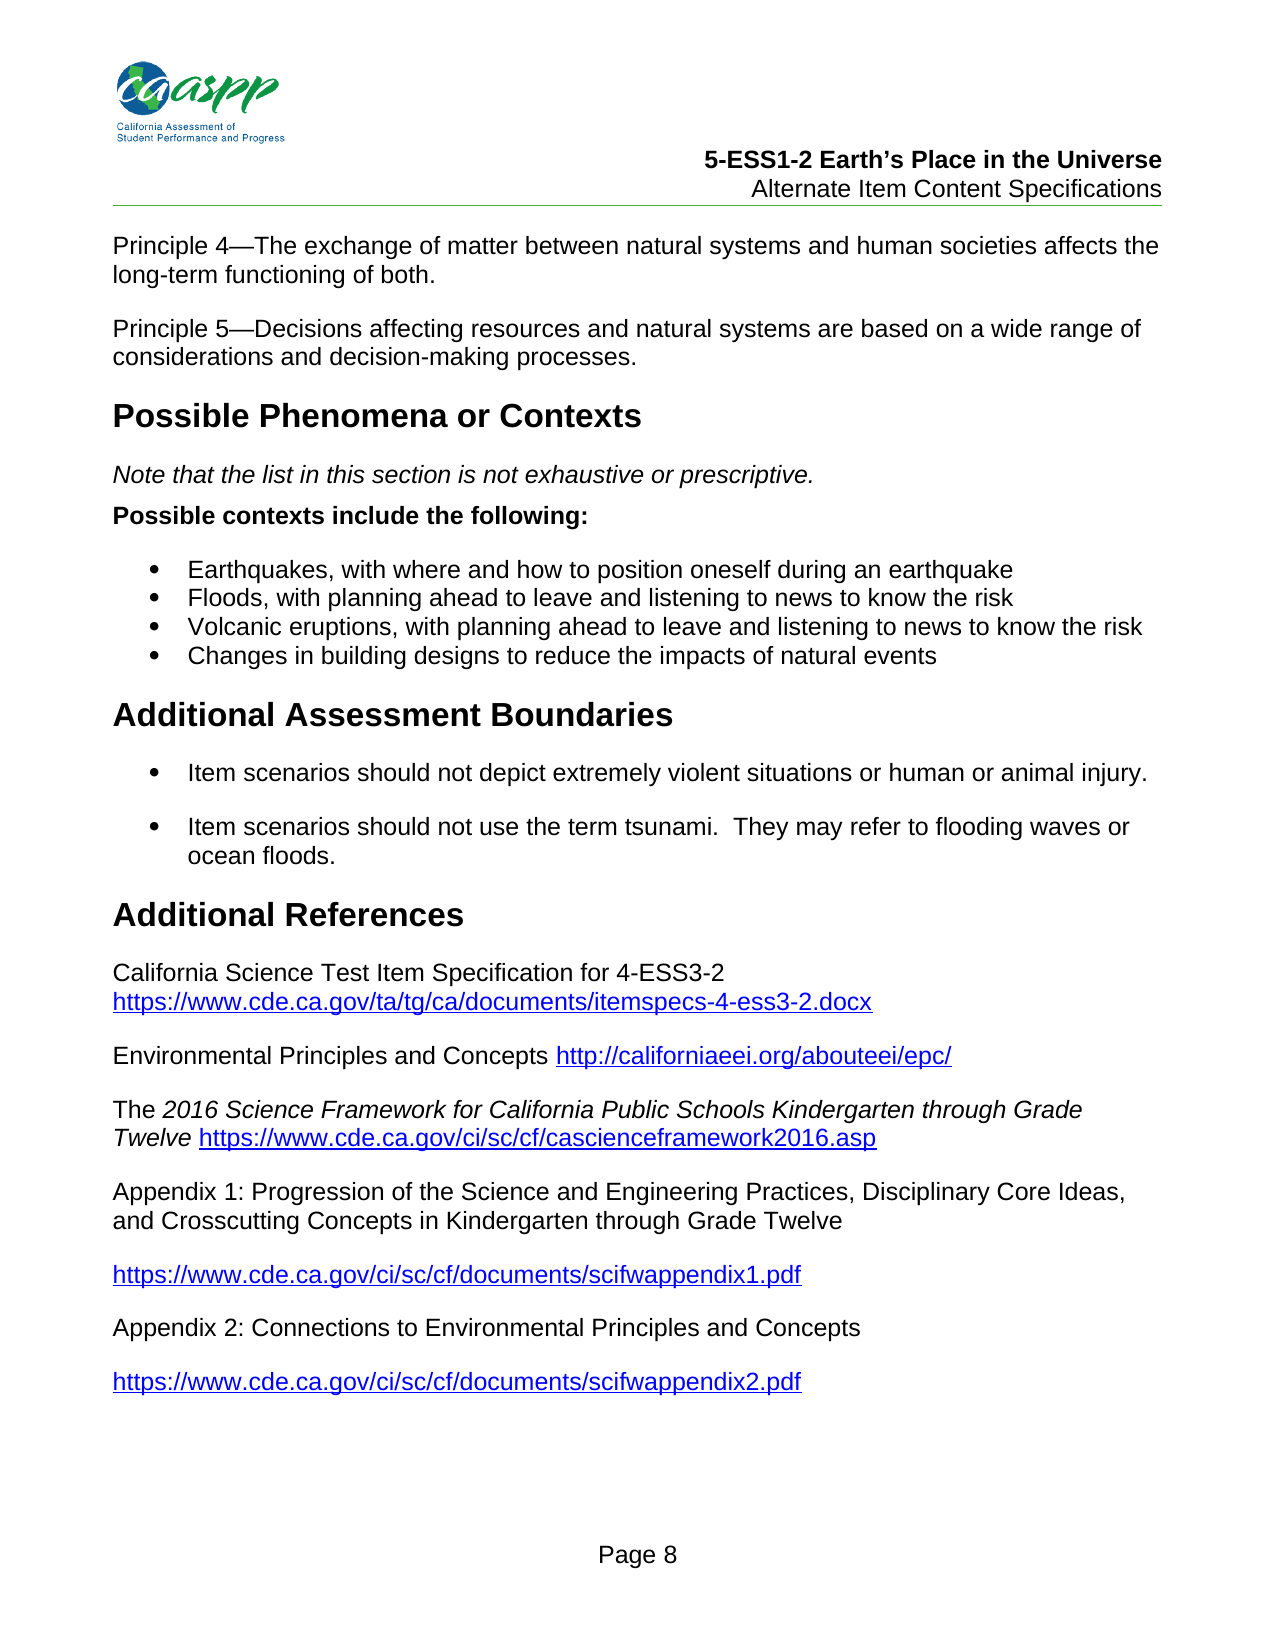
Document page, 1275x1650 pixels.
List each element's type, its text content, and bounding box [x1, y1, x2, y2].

subtitle Additional References [112, 895, 1162, 933]
text Note that the list in this section is not exhaustive or prescriptive. [112, 459, 1162, 488]
subtitle Additional Assessment Boundaries [112, 695, 1162, 733]
subtitle Possible Phenomena or Contexts [112, 396, 1162, 434]
text Appendix 2: Connections to Environmental Principles and Concepts [112, 1313, 1162, 1342]
picture [112, 60, 287, 146]
text The 2016 Science Framework for California Public Schools Kindergarten through Grade Twelve https://www.cde.ca.gov/ci/sc/cf/cascienceframework2016.asp [112, 1094, 1162, 1152]
text Principle 5—Decisions affecting resources and natural systems are based on a wide range of considerations and decision-making processes. [112, 314, 1162, 371]
text https://www.cde.ca.gov/ci/sc/cf/documents/scifwappendix2.pdf [112, 1367, 1162, 1396]
text Appendix 1: Progression of the Science and Engineering Practices, Disciplinary Core Ideas, and Crosscutting Concepts in Kindergarten through Grade Twelve [112, 1177, 1162, 1234]
list Volcanic eruptions, with planning ahead to leave and listening to news to know the risk [150, 612, 1162, 641]
text https://www.cde.ca.gov/ci/sc/cf/documents/scifwappendix1.pdf [112, 1259, 1162, 1288]
text Environmental Principles and Concepts http://californiaeei.org/abouteei/epc/ [112, 1041, 1162, 1069]
text Principle 4—The exchange of matter between natural systems and human societies affects the long-term functioning of both. [112, 231, 1162, 289]
text California Science Test Item Specification for 4-ESS3-2 [112, 958, 1162, 987]
text Item scenarios should not use the term tsunami. They may refer to flooding waves or ocean floods. [150, 812, 1162, 870]
list Earthquakes, with where and how to position oneself during an earthquake [150, 554, 1162, 583]
text https://www.cde.ca.gov/ta/tg/ca/documents/itemspecs-4-ess3-2.docx [112, 987, 1162, 1016]
list Changes in building designs to reduce the impacts of natural events [150, 641, 1162, 670]
list Floods, with planning ahead to leave and listening to news to know the risk [150, 583, 1162, 612]
text Item scenarios should not depict extremely violent situations or human or animal injury. [150, 758, 1162, 787]
text Possible contexts include the following: [112, 501, 1162, 529]
